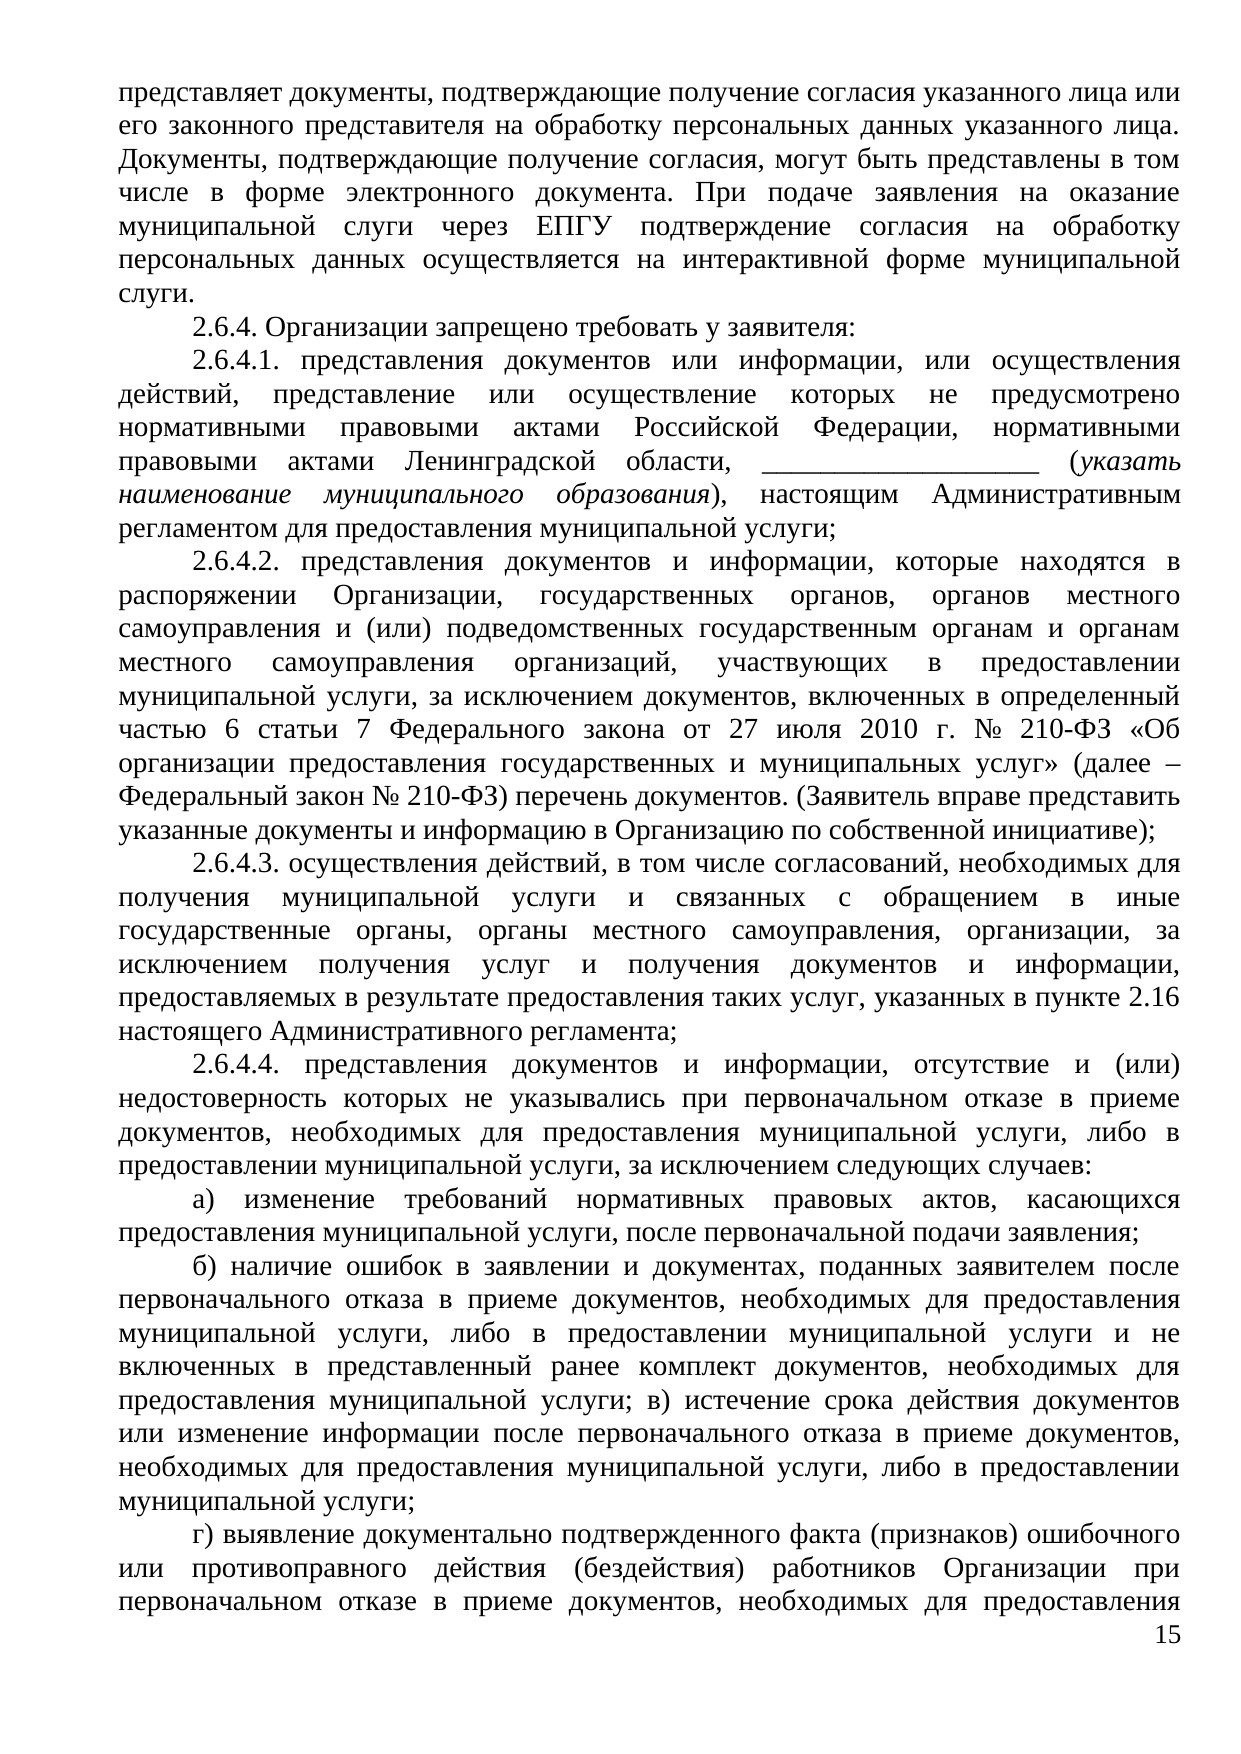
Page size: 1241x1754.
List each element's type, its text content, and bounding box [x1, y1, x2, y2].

text а) изменение требований нормативных правовых актов, касающихся предоставления муниципальной услуги, после первоначальной подачи заявления; [118, 1181, 1181, 1248]
text 2.6.4.1. представления документов или информации, или осуществления действий, представление или осуществление которых не предусмотрено нормативными правовыми актами Российской Федерации, нормативными правовыми актами Ленинградской области, ___________________ (указать наименование муниципального образования), настоящим Административным регламентом для предоставления муниципальной услуги; [118, 342, 1181, 543]
text 2.6.4.4. представления документов и информации, отсутствие и (или) недостоверность которых не указывались при первоначальном отказе в приеме документов, необходимых для предоставления муниципальной услуги, либо в предоставлении муниципальной услуги, за исключением следующих случаев: [118, 1047, 1181, 1181]
text б) наличие ошибок в заявлении и документах, поданных заявителем после первоначального отказа в приеме документов, необходимых для предоставления муниципальной услуги, либо в предоставлении муниципальной услуги и не включенных в представленный ранее комплект документов, необходимых для предоставления муниципальной услуги; в) истечение срока действия документов или изменение информации после первоначального отказа в приеме документов, необходимых для предоставления муниципальной услуги, либо в предоставлении муниципальной услуги; [118, 1248, 1181, 1516]
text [118, 1516, 1181, 1617]
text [118, 74, 1181, 309]
text 2.6.4. Организации запрещено требовать у заявителя: [118, 309, 1181, 342]
text 2.6.4.3. осуществления действий, в том числе согласований, необходимых для получения муниципальной услуги и связанных с обращением в иные государственные органы, органы местного самоуправления, организации, за исключением получения услуг и получения документов и информации, предоставляемых в результате предоставления таких услуг, указанных в пункте 2.16 настоящего Административного регламента; [118, 845, 1181, 1047]
text 2.6.4.2. представления документов и информации, которые находятся в распоряжении Организации, государственных органов, органов местного самоуправления и (или) подведомственных государственным органам и органам местного самоуправления организаций, участвующих в предоставлении муниципальной услуги, за исключением документов, включенных в определенный частью 6 статьи 7 Федерального закона от 27 июля 2010 г. № 210-ФЗ «Об организации предоставления государственных и муниципальных услуг» (далее – Федеральный закон № 210-ФЗ) перечень документов. (Заявитель вправе представить указанные документы и информацию в Организацию по собственной инициативе); [118, 543, 1181, 845]
